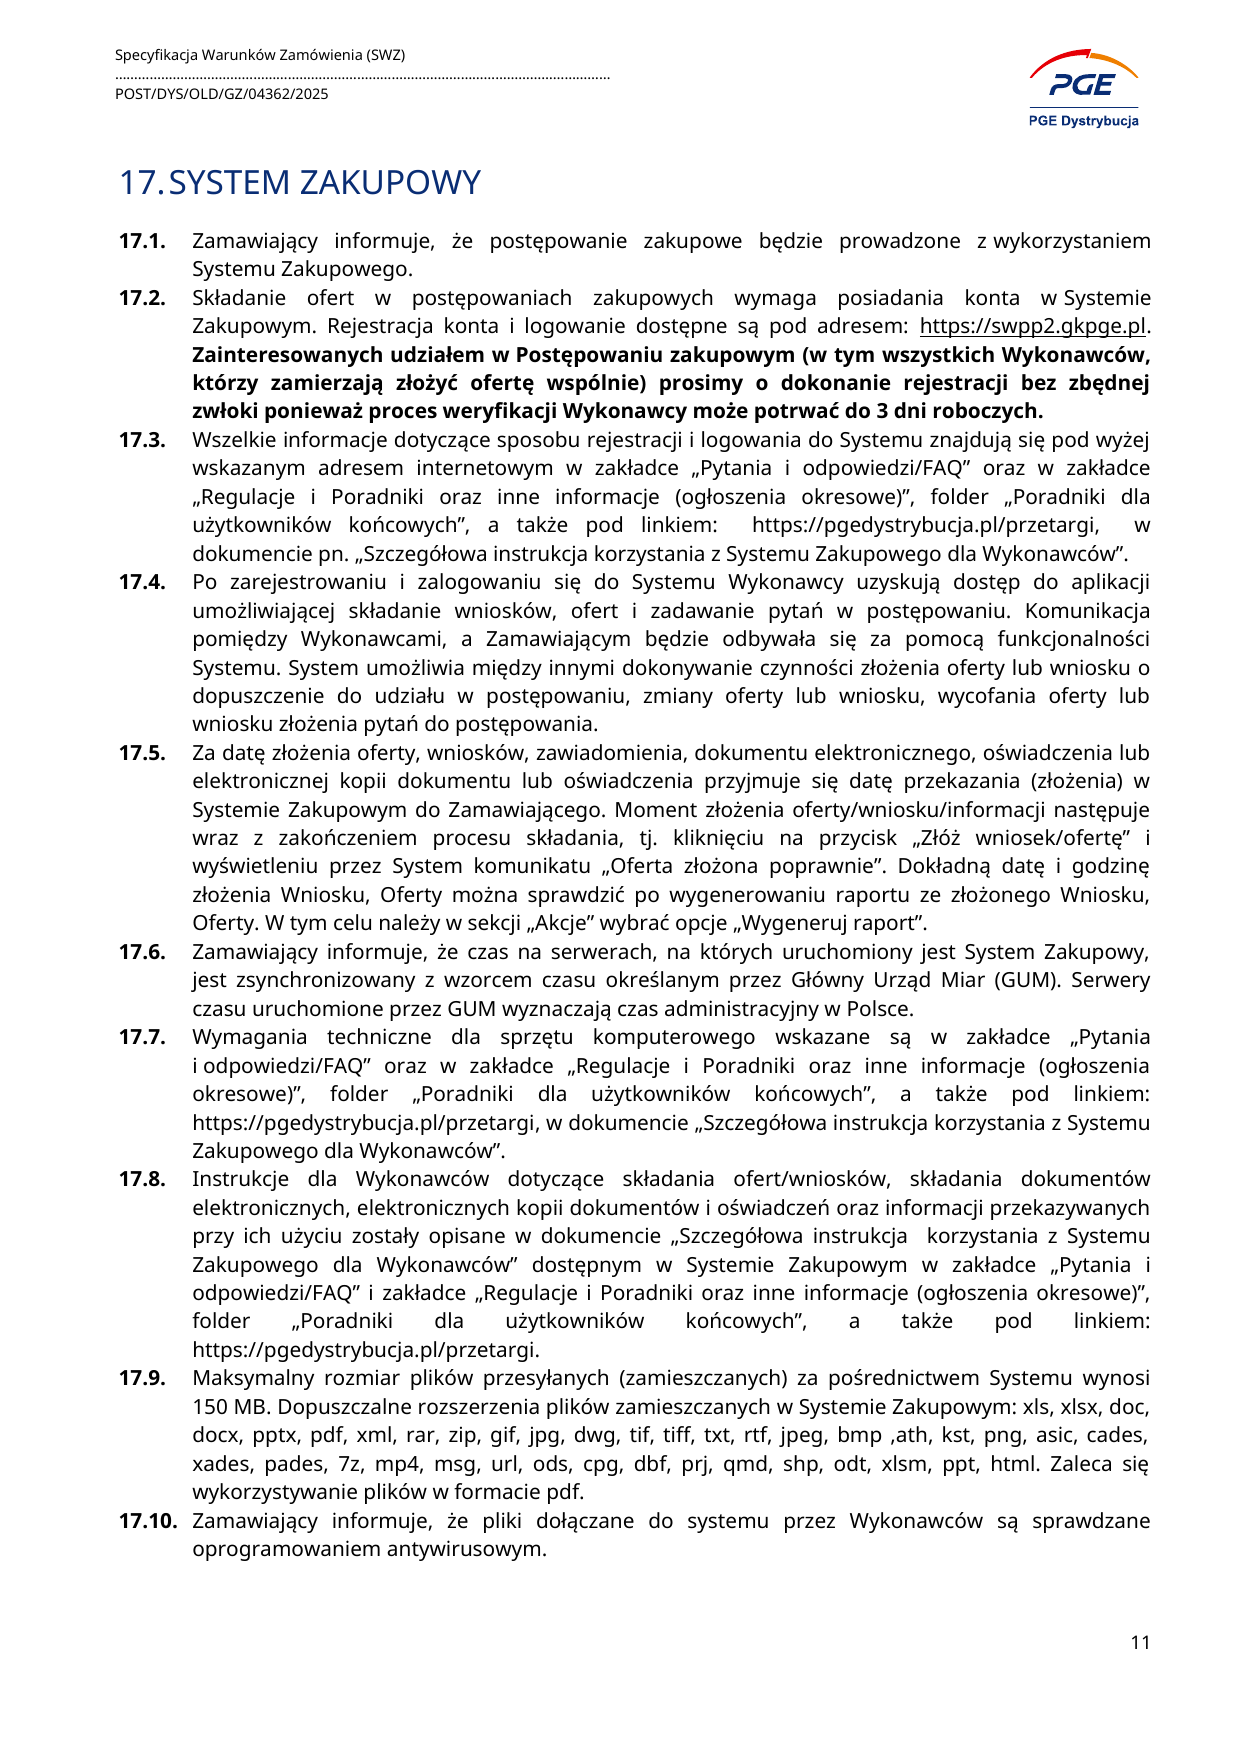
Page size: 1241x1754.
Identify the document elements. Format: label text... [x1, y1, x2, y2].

list Po zarejestrowaniu i zalogowaniu się do Systemu Wykonawcy uzyskują dostęp do aplikacji umożliwiającej składanie wniosków, ofert i zadawanie pytań w postępowaniu. Komunikacja pomiędzy Wykonawcami, a Zamawiającym będzie odbywała się za pomocą funkcjonalności Systemu. System umożliwia między innymi dokonywanie czynności złożenia oferty lub wniosku o dopuszczenie do udziału w postępowaniu, zmiany oferty lub wniosku, wycofania oferty lub wniosku złożenia pytań do postępowania. [118, 567, 1152, 738]
list Maksymalny rozmiar plików przesyłanych (zamieszczanych) za pośrednictwem Systemu wynosi 150 MB. Dopuszczalne rozszerzenia plików zamieszczanych w Systemie Zakupowym: xls, xlsx, doc, docx, pptx, pdf, xml, rar, zip, gif, jpg, dwg, tif, tiff, txt, rtf, jpeg, bmp ,ath, kst, png, asic, cades, xades, pades, 7z, mp4, msg, url, ods, cpg, dbf, prj, qmd, shp, odt, xlsm, ppt, html. Zaleca się wykorzystywanie plików w formacie pdf. [118, 1363, 1152, 1506]
list Wymagania techniczne dla sprzętu komputerowego wskazane są w zakładce „Pytania i odpowiedzi/FAQ” oraz w zakładce „Regulacje i Poradniki oraz inne informacje (ogłoszenia okresowe)”, folder „Poradniki dla użytkowników końcowych”, a także pod linkiem: https://pgedystrybucja.pl/przetargi, w dokumencie „Szczegółowa instrukcja korzystania z Systemu Zakupowego dla Wykonawców”. [118, 1022, 1152, 1164]
list Zamawiający informuje, że pliki dołączane do systemu przez Wykonawców są sprawdzane oprogramowaniem antywirusowym. [118, 1506, 1152, 1563]
list Za datę złożenia oferty, wniosków, zawiadomienia, dokumentu elektronicznego, oświadczenia lub elektronicznej kopii dokumentu lub oświadczenia przyjmuje się datę przekazania (złożenia) w Systemie Zakupowym do Zamawiającego. Moment złożenia oferty/wniosku/informacji następuje wraz z zakończeniem procesu składania, tj. kliknięciu na przycisk „Złóż wniosek/ofertę” i wyświetleniu przez System komunikatu „Oferta złożona poprawnie”. Dokładną datę i godzinę złożenia Wniosku, Oferty można sprawdzić po wygenerowaniu raportu ze złożonego Wniosku, Oferty. W tym celu należy w sekcji „Akcje” wybrać opcje „Wygeneruj raport”. [118, 738, 1152, 937]
list Składanie ofert w postępowaniach zakupowych wymaga posiadania konta w Systemie Zakupowym. Rejestracja konta i logowanie dostępne są pod adresem: https://swpp2.gkpge.pl. Zainteresowanych udziałem w Postępowaniu zakupowym (w tym wszystkich Wykonawców, którzy zamierzają złożyć ofertę wspólnie) prosimy o dokonanie rejestracji bez zbędnej zwłoki ponieważ proces weryfikacji Wykonawcy może potrwać do 3 dni roboczych. [118, 283, 1152, 425]
subtitle SYSTEM ZAKUPOWY [118, 159, 1152, 204]
list Instrukcje dla Wykonawców dotyczące składania ofert/wniosków, składania dokumentów elektronicznych, elektronicznych kopii dokumentów i oświadczeń oraz informacji przekazywanych przy ich użyciu zostały opisane w dokumencie „Szczegółowa instrukcja korzystania z Systemu Zakupowego dla Wykonawców” dostępnym w Systemie Zakupowym w zakładce „Pytania i odpowiedzi/FAQ” i zakładce „Regulacje i Poradniki oraz inne informacje (ogłoszenia okresowe)”, folder „Poradniki dla użytkowników końcowych”, a także pod linkiem: https://pgedystrybucja.pl/przetargi. [118, 1164, 1152, 1363]
list Zamawiający informuje, że postępowanie zakupowe będzie prowadzone z wykorzystaniem Systemu Zakupowego. [118, 226, 1152, 283]
list Wszelkie informacje dotyczące sposobu rejestracji i logowania do Systemu znajdują się pod wyżej wskazanym adresem internetowym w zakładce „Pytania i odpowiedzi/FAQ” oraz w zakładce „Regulacje i Poradniki oraz inne informacje (ogłoszenia okresowe)”, folder „Poradniki dla użytkowników końcowych”, a także pod linkiem: https://pgedystrybucja.pl/przetargi, w dokumencie pn. „Szczegółowa instrukcja korzystania z Systemu Zakupowego dla Wykonawców”. [118, 425, 1152, 567]
list Zamawiający informuje, że czas na serwerach, na których uruchomiony jest System Zakupowy, jest zsynchronizowany z wzorcem czasu określanym przez Główny Urząd Miar (GUM). Serwery czasu uruchomione przez GUM wyznaczają czas administracyjny w Polsce. [118, 937, 1152, 1022]
